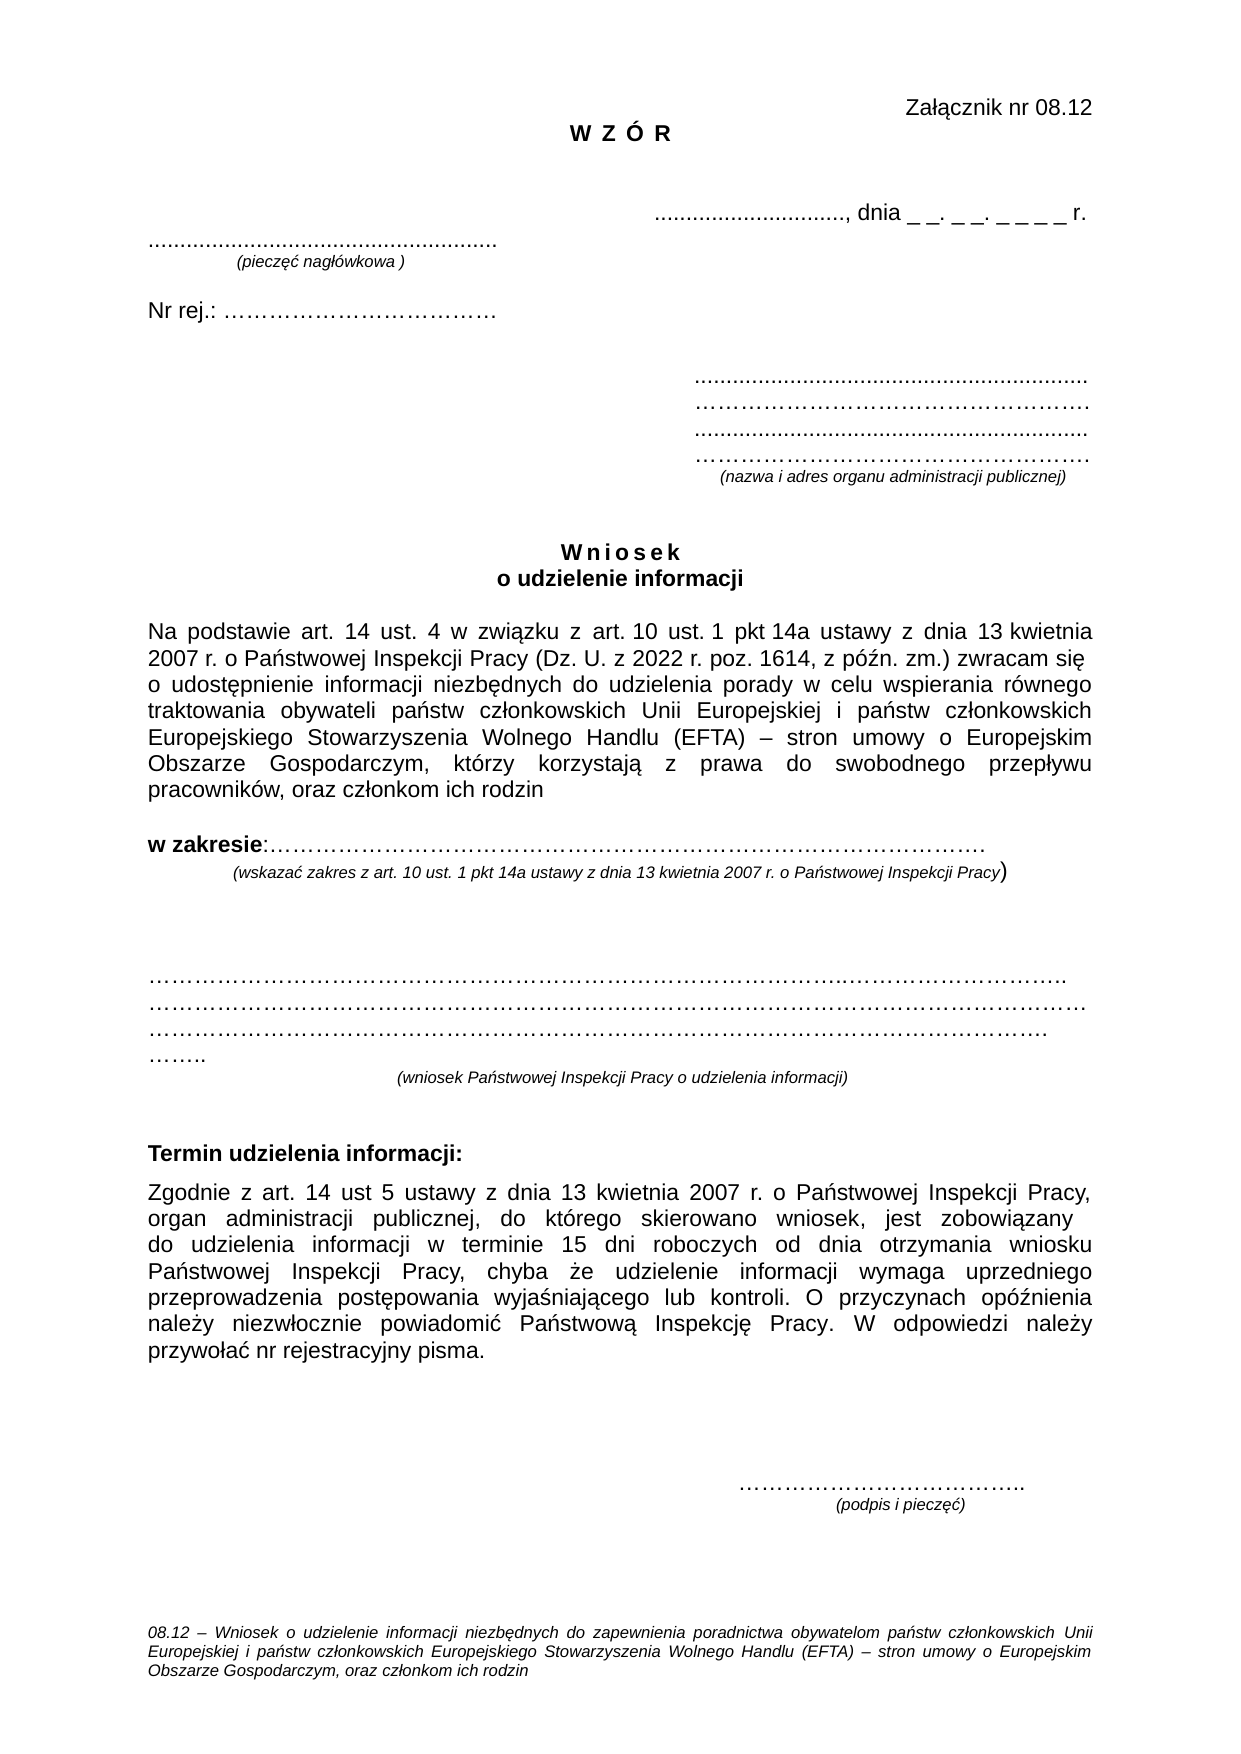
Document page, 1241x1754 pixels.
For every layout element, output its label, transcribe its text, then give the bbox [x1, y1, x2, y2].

text (wniosek Państwowej Inspekcji Pracy o udzielenia informacji) [148, 1068, 1093, 1087]
text WZÓR [148, 120, 1093, 147]
text (podpis i pieczęć) [709, 1495, 1093, 1514]
text (wskazać zakres z art. 10 ust. 1 pkt 14a ustawy z dnia 13 kwietnia 2007 r. o Państwowej Inspekcji Pracy) [148, 857, 1093, 883]
text Termin udzielenia informacji: [148, 1140, 1093, 1166]
text Na podstawie art. 14 ust. 4 w związku z art. 10 ust. 1 pkt 14a ustawy z dnia 13 kwietnia 2007 r. o Państwowej Inspekcji Pracy (Dz. U. z 2022 r. poz. 1614, z późn. zm.) zwracam się o udostępnienie informacji niezbędnych do udzielenia porady w celu wspierania równego traktowania obywateli państw członkowskich Unii Europejskiej i państw członkowskich Europejskiego Stowarzyszenia Wolnego Handlu (EFTA) – stron umowy o Europejskim Obszarze Gospodarczym, którzy korzystają z prawa do swobodnego przepływu pracowników, oraz członkom ich rodzin [148, 618, 1093, 803]
text Załącznik nr 08.12 [148, 94, 1093, 120]
list Nr rej.: ……………………………… [148, 297, 1093, 323]
text o udzielenie informacji [148, 565, 1093, 592]
text (nazwa i adres organu administracji publicznej) [694, 467, 1093, 486]
text ……………………………………………. [694, 441, 1093, 467]
text ....................................................... [148, 226, 1093, 252]
text Zgodnie z art. 14 ust 5 ustawy z dnia 13 kwietnia 2007 r. o Państwowej Inspekcji Pracy, organ administracji publicznej, do którego skierowano wniosek, jest zobowiązany do udzielenia informacji w terminie 15 dni roboczych od dnia otrzymania wniosku Państwowej Inspekcji Pracy, chyba że udzielenie informacji wymaga uprzedniego przeprowadzenia postępowania wyjaśniającego lub kontroli. O przyczynach opóźnienia należy niezwłocznie powiadomić Państwową Inspekcję Pracy. W odpowiedzi należy przywołać nr rejestracyjny pisma. [148, 1178, 1093, 1363]
text (pieczęć nagłówkowa ) [148, 252, 1093, 271]
text Wniosek [148, 539, 1093, 565]
text ……………………………………………. [694, 388, 1093, 414]
text .............................., dnia _ _. _ _. _ _ _ _ r. [590, 199, 1093, 226]
text ……………………………….. [738, 1468, 1093, 1495]
text .............................................................. [694, 414, 1093, 441]
text ………………………………………………………………………………..………………………..…………………………………………………………………………………………………………………………………………………………………………………………………………………….…….. [148, 962, 1093, 1068]
text w zakresie:…………………………………………………………………………………. [148, 831, 1093, 857]
text .............................................................. [694, 362, 1093, 388]
